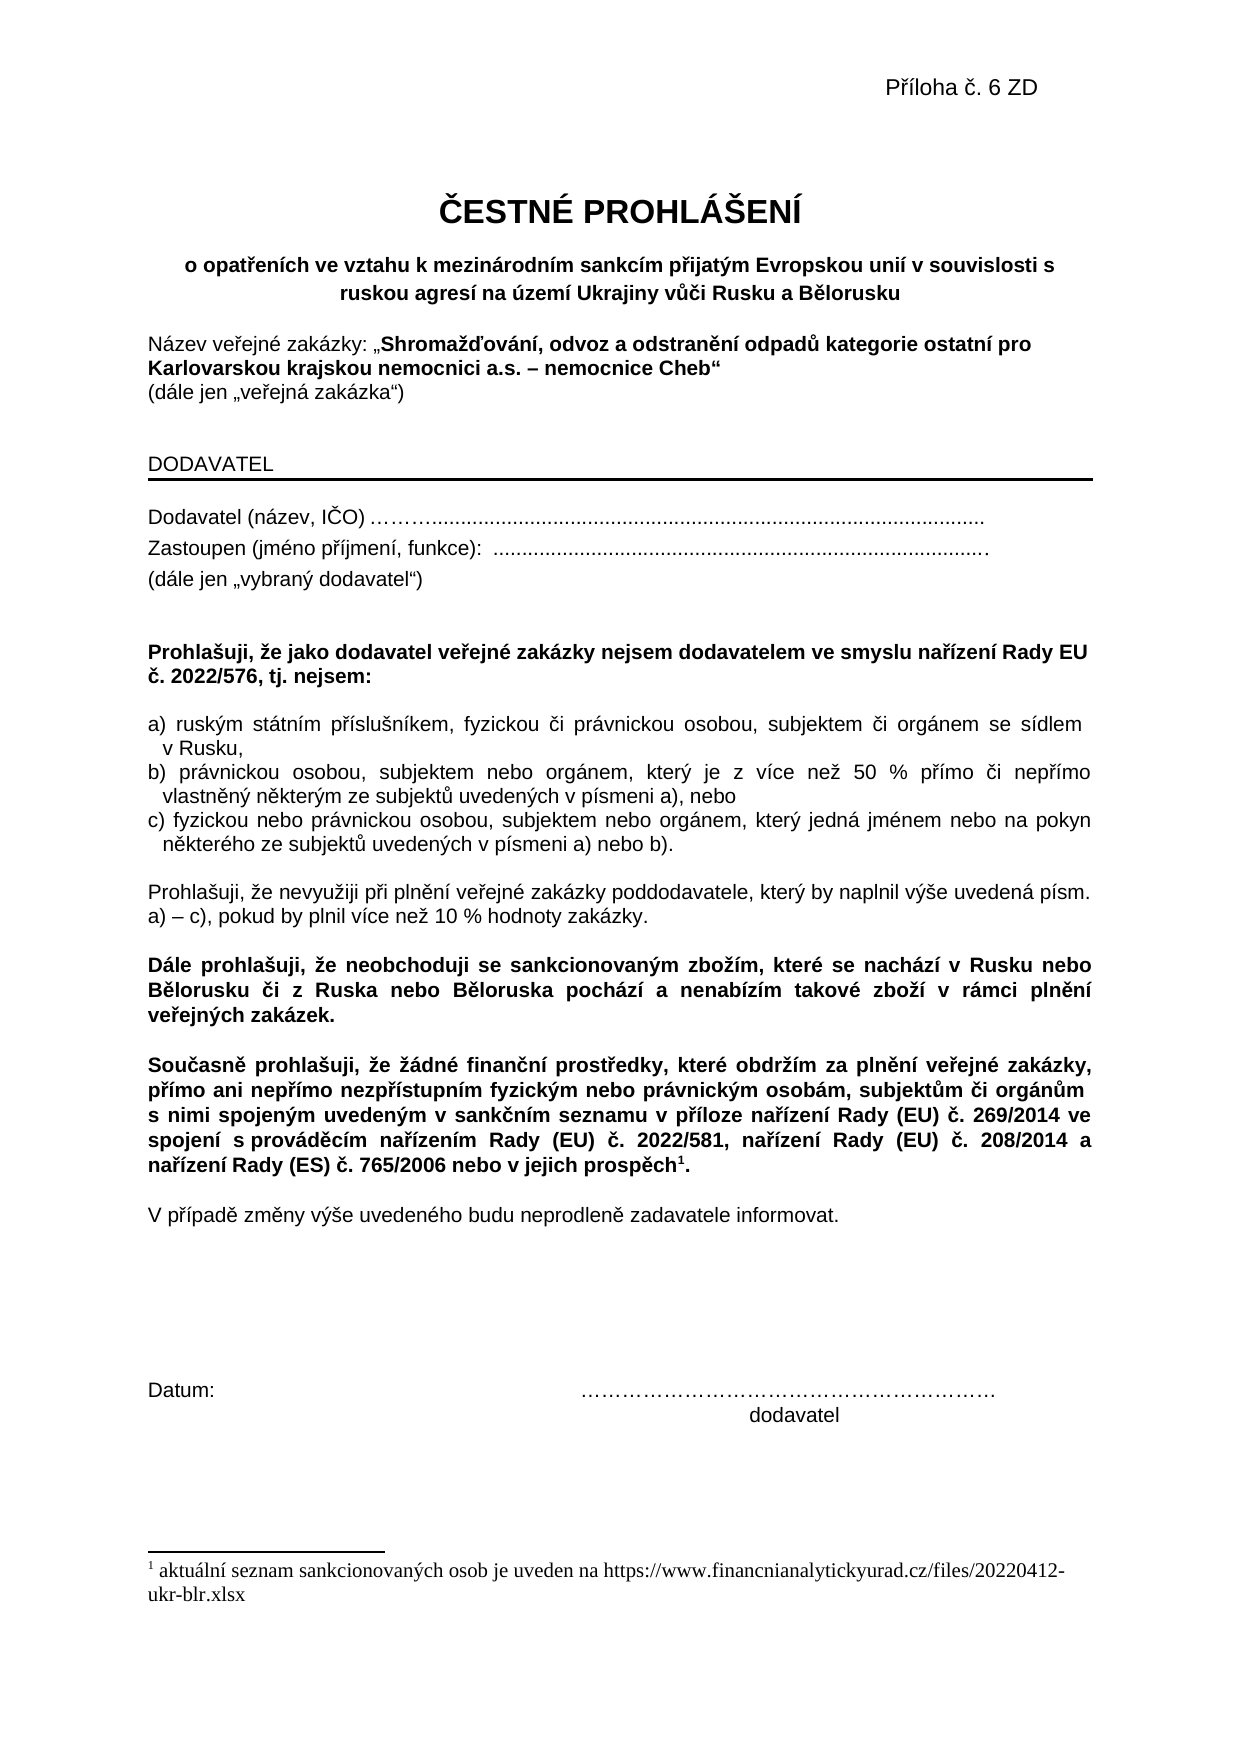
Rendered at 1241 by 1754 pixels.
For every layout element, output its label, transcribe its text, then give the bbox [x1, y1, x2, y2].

list dodavatel [664, 1403, 1196, 1427]
subtitle Datum: …………………………………………………… [148, 1378, 1093, 1403]
subtitle ČESTNÉ PROHLÁŠENÍ [148, 204, 1093, 229]
text b) právnickou osobou, subjektem nebo orgánem, který je z více než 50 % přímo či nepřímo vlastněný některým ze subjektů uvedených v písmeni a), nebo [148, 760, 1093, 808]
text Dodavatel (název, IČO) ………................................................................................................ [148, 505, 1093, 529]
text Prohlašuji, že nevyužiji při plnění veřejné zakázky poddodavatele, který by naplnil výše uvedená písm. a) – c), pokud by plnil více než 10 % hodnoty zakázky. [148, 880, 1093, 928]
text a) ruským státním příslušníkem, fyzickou či právnickou osobou, subjektem či orgánem se sídlem v Rusku, [148, 712, 1093, 760]
subtitle Současně prohlašuji, že žádné finanční prostředky, které obdržím za plnění veřejné zakázky, přímo ani nepřímo nezpřístupním fyzickým nebo právnickým osobám, subjektům či orgánům s nimi spojeným uvedeným v sankčním seznamu v příloze nařízení Rady (EU) č. 269/2014 ve spojení s prováděcím nařízením Rady (EU) č. 2022/581, nařízení Rady (EU) č. 208/2014 a nařízení Rady (ES) č. 765/2006 nebo v jejich prospěch. [148, 1053, 1093, 1178]
text Název veřejné zakázky: „Shromažďování, odvoz a odstranění odpadů kategorie ostatní pro Karlovarskou krajskou nemocnici a.s. – nemocnice Cheb“ [148, 332, 1093, 380]
subtitle V případě změny výše uvedeného budu neprodleně zadavatele informovat. [148, 1203, 1093, 1228]
text (dále jen „vybraný dodavatel“) [148, 567, 1093, 591]
text c) fyzickou nebo právnickou osobou, subjektem nebo orgánem, který jedná jménem nebo na pokyn některého ze subjektů uvedených v písmeni a) nebo b). [148, 808, 1093, 856]
text (dále jen „veřejná zakázka“) [148, 380, 1093, 404]
text o opatřeních ve vztahu k mezinárodním sankcím přijatým Evropskou unií v souvislosti s ruskou agresí na území Ukrajiny vůči Rusku a Bělorusku [148, 253, 1093, 304]
text Zastoupen (jméno příjmení, funkce): ...................................................................................... [148, 536, 1093, 560]
subtitle Dále prohlašuji, že neobchoduji se sankcionovaným zbožím, které se nachází v Rusku nebo Bělorusku či z Ruska nebo Běloruska pochází a nenabízím takové zboží v rámci plnění veřejných zakázek. [148, 953, 1093, 1028]
text DODAVATEL [148, 452, 1093, 478]
text Prohlašuji, že jako dodavatel veřejné zakázky nejsem dodavatelem ve smyslu nařízení Rady EU č. 2022/576, tj. nejsem: [148, 640, 1093, 688]
